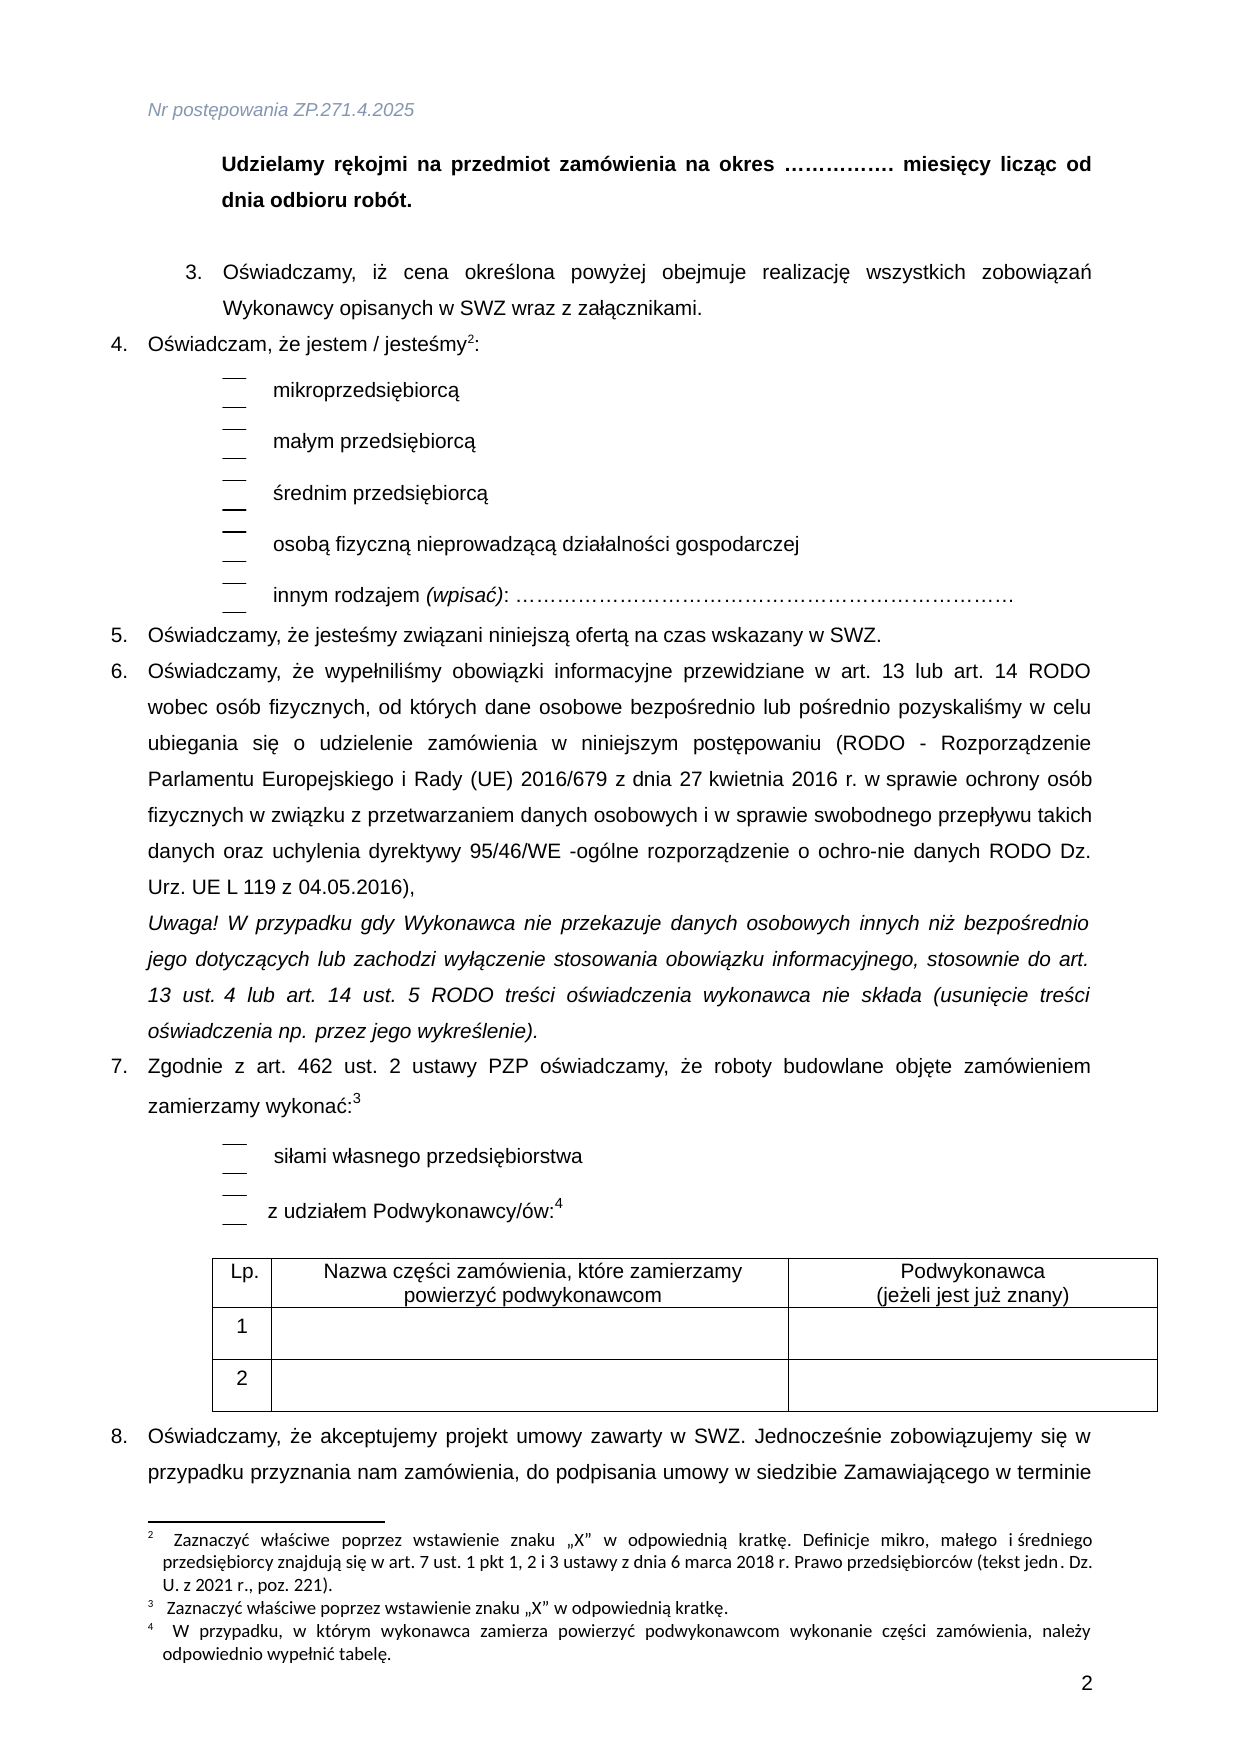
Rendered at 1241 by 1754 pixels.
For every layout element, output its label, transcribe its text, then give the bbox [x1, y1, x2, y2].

list Oświadczamy, iż cena określona powyżej obejmuje realizację wszystkich zobowiązań Wykonawcy opisanych w SWZ wraz z załącznikami. [185, 260, 1092, 320]
table_cell [212, 572, 257, 623]
table_cell Lp. [213, 1259, 271, 1307]
table_cell Podwykonawca (jeżeli jest już znany) [789, 1259, 1157, 1307]
table_cell [789, 1308, 1157, 1359]
table_cell Nazwa części zamówienia, które zamierzamy powierzyć podwykonawcom [272, 1259, 788, 1307]
table_cell [272, 1360, 788, 1411]
table_header [212, 1134, 257, 1184]
table_header [212, 368, 257, 419]
table_header mikroprzedsiębiorcą [257, 368, 1094, 419]
table_cell 1 [213, 1308, 271, 1359]
table_cell [212, 521, 257, 572]
list Oświadczamy, że jesteśmy związani niniejszą ofertą na czas wskazany w SWZ. [111, 623, 1092, 647]
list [111, 1424, 1092, 1484]
table_cell [272, 1308, 788, 1359]
table_cell [789, 1360, 1157, 1411]
list Oświadczam, że jestem / jesteśmy: [111, 332, 1092, 356]
text Udzielamy rękojmi na przedmiot zamówienia na okres ……………. miesięcy licząc od dnia odbioru robót. [221, 152, 1092, 212]
table_cell średnim przedsiębiorcą [257, 470, 1094, 521]
text Uwaga! W przypadku gdy Wykonawca nie przekazuje danych osobowych innych niż bezpośrednio jego dotyczących lub zachodzi wyłączenie stosowania obowiązku informacyjnego, stosownie do art. 13 ust. 4 lub art. 14 ust. 5 RODO treści oświadczenia wykonawca nie składa (usunięcie treści oświadczenia np. przez jego wykreślenie). [148, 911, 1092, 1042]
table_cell innym rodzajem (wpisać): ……………………………………………………………… [257, 572, 1094, 623]
table_cell osobą fizyczną nieprowadzącą działalności gospodarczej [257, 521, 1094, 572]
table_cell [212, 419, 257, 470]
table_cell 2 [213, 1360, 271, 1411]
table_cell [212, 470, 257, 521]
list Oświadczamy, że wypełniliśmy obowiązki informacyjne przewidziane w art. 13 lub art. 14 RODO wobec osób fizycznych, od których dane osobowe bezpośrednio lub pośrednio pozyskaliśmy w celu ubiegania się o udzielenie zamówienia w niniejszym postępowaniu (RODO - Rozporządzenie Parlamentu Europejskiego i Rady (UE) 2016/679 z dnia 27 kwietnia 2016 r. w sprawie ochrony osób fizycznych w związku z przetwarzaniem danych osobowych i w sprawie swobodnego przepływu takich danych oraz uchylenia dyrektywy 95/46/WE -ogólne rozporządzenie o ochro-nie danych RODO Dz. Urz. UE L 119 z 04.05.2016), [111, 659, 1092, 899]
table_cell małym przedsiębiorcą [257, 419, 1094, 470]
table_cell z udziałem Podwykonawcy/ów: [257, 1185, 1157, 1258]
list Zgodnie z art. 462 ust. 2 ustawy PZP oświadczamy, że roboty budowlane objęte zamówieniem zamierzamy wykonać: [111, 1054, 1092, 1119]
table_cell [212, 1185, 257, 1258]
table_header siłami własnego przedsiębiorstwa [257, 1134, 1157, 1184]
